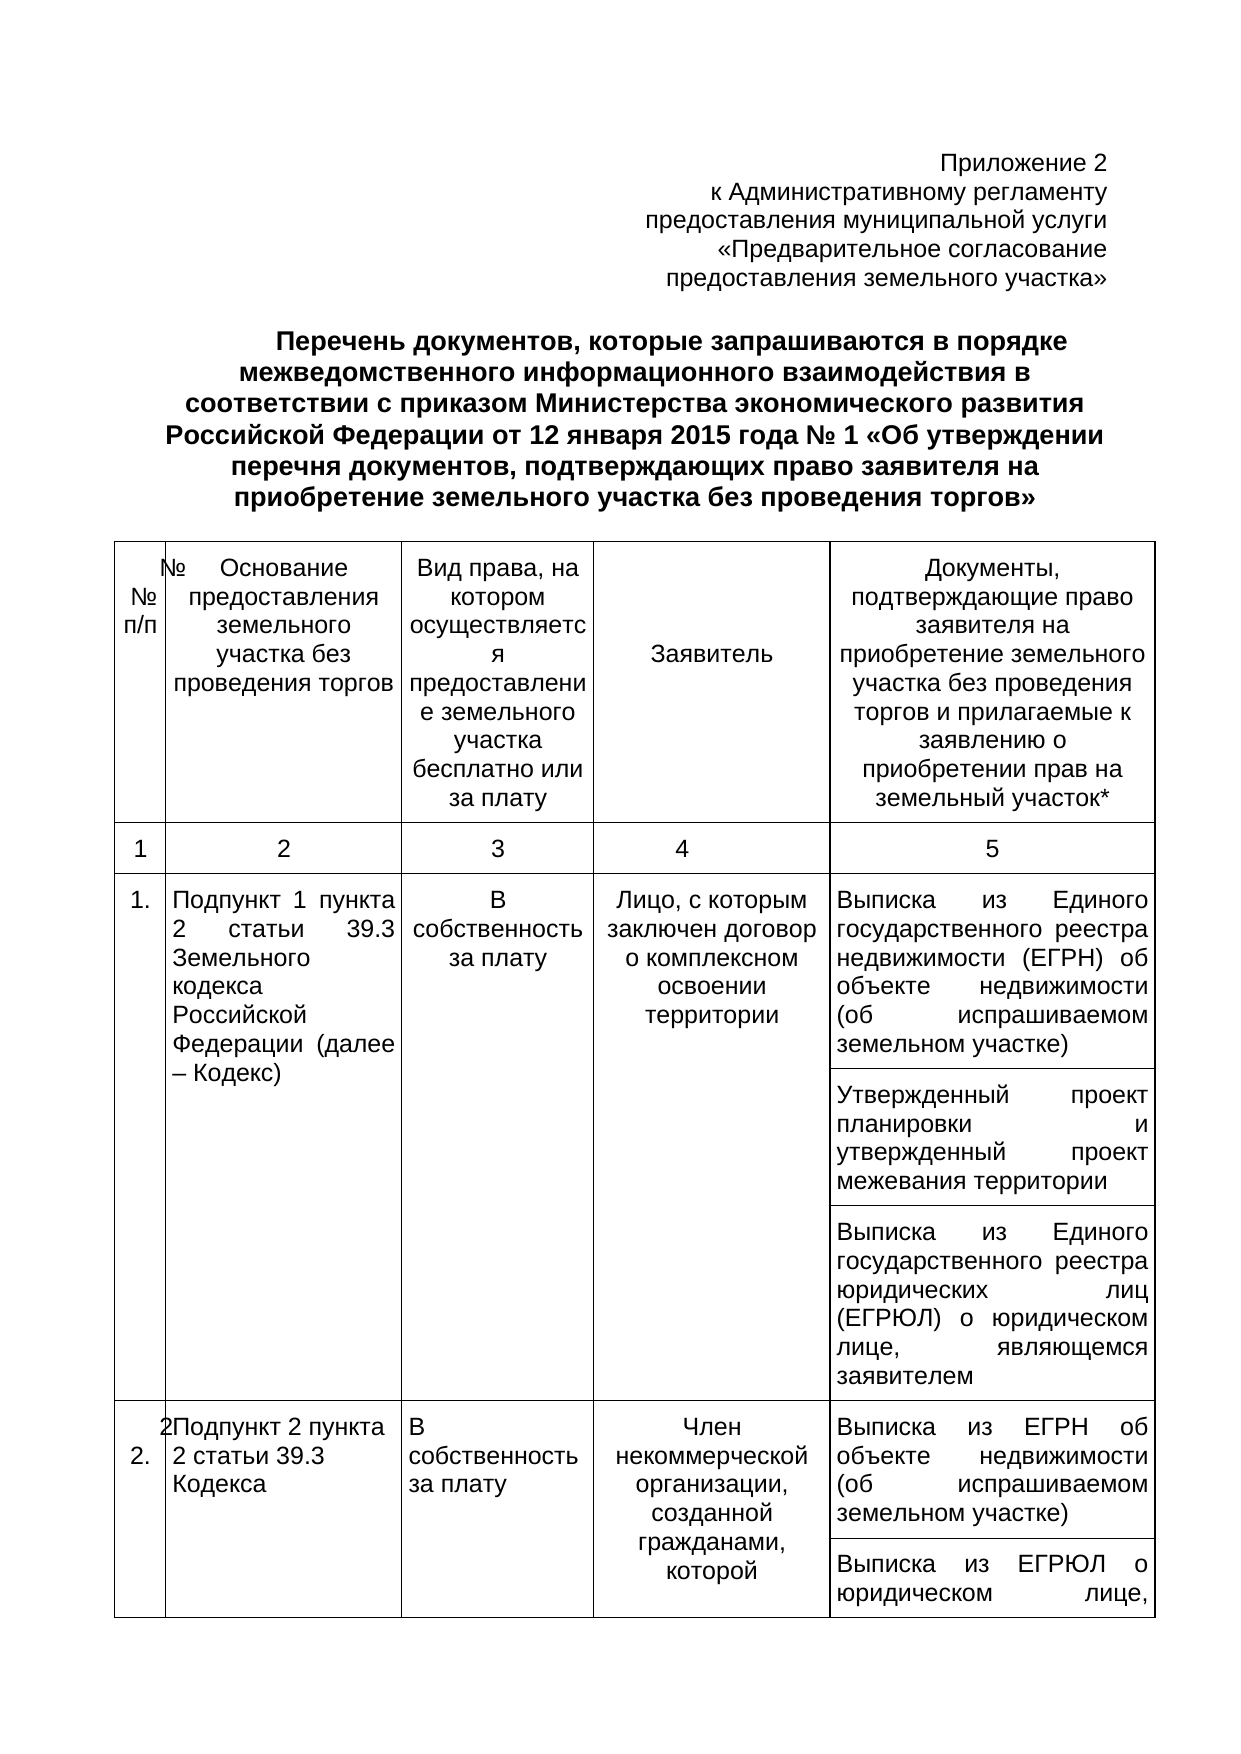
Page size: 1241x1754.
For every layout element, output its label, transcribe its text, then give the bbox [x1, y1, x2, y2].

table_cell 1. [115, 874, 165, 1400]
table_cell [831, 1539, 1154, 1617]
table_cell Подпункт 1 пункта 2 статьи 39.3 Земельного кодекса Российской Федерации (далее – Кодекс) [166, 874, 401, 1400]
table_cell Лицо, с которым заключен договор о комплексном освоении территории [594, 874, 829, 1400]
table_cell В собственность за плату [402, 1401, 593, 1617]
table_cell 22. [115, 1401, 165, 1617]
table_header Документы, подтверждающие право заявителя на приобретение земельного участка без проведения торгов и прилагаемые к заявлению о приобретении прав на земельный участок* [831, 542, 1154, 822]
text к Административному регламенту [162, 176, 1107, 205]
text «Предварительное согласование [162, 234, 1107, 263]
table_cell 2 [166, 823, 401, 873]
table_cell Выписка из Единого государственного реестра юридических лиц (ЕГРЮЛ) о юридическом лице, являющемся заявителем [831, 1206, 1154, 1400]
table_header № № п/п [115, 542, 165, 822]
table_header Основание предоставления земельного участка без проведения торгов [166, 542, 401, 822]
table_cell Утвержденный проект планировки и утвержденный проект межевания территории [831, 1069, 1154, 1205]
table_cell 3 [402, 823, 593, 873]
table_cell Подпункт 2 пункта 2 статьи 39.3 Кодекса [166, 1401, 401, 1617]
table_cell 1 [115, 823, 165, 873]
table_cell 4 [594, 823, 829, 873]
table_cell 5 [831, 823, 1154, 873]
text предоставления земельного участка» [162, 263, 1107, 291]
table_cell Выписка из ЕГРН об объекте недвижимости (об испрашиваемом земельном участке) [831, 1401, 1154, 1537]
table_cell Член некоммерческой организации, созданной гражданами, которой предоставлен земельный участок для комплексного освоения в целях индивидуального жилищного строительства [594, 1401, 829, 1617]
table_cell Выписка из Единого государственного реестра недвижимости (ЕГРН) об объекте недвижимости (об испрашиваемом земельном участке) [831, 874, 1154, 1068]
text Перечень документов, которые запрашиваются в порядке межведомственного информационного взаимодействия в соответствии с приказом Министерства экономического развития Российской Федерации от 12 января 2015 года № 1 «Об утверждении перечня документов, подтверждающих право заявителя на приобретение земельного участка без проведения торгов» [162, 325, 1107, 512]
text Приложение 2 [162, 148, 1107, 176]
text предоставления муниципальной услуги [162, 205, 1107, 234]
table_header Вид права, на котором осуществляется предоставление земельного участка бесплатно или за плату [402, 542, 593, 822]
table_header Заявитель [594, 542, 829, 822]
table_cell В собственность за плату [402, 874, 593, 1400]
